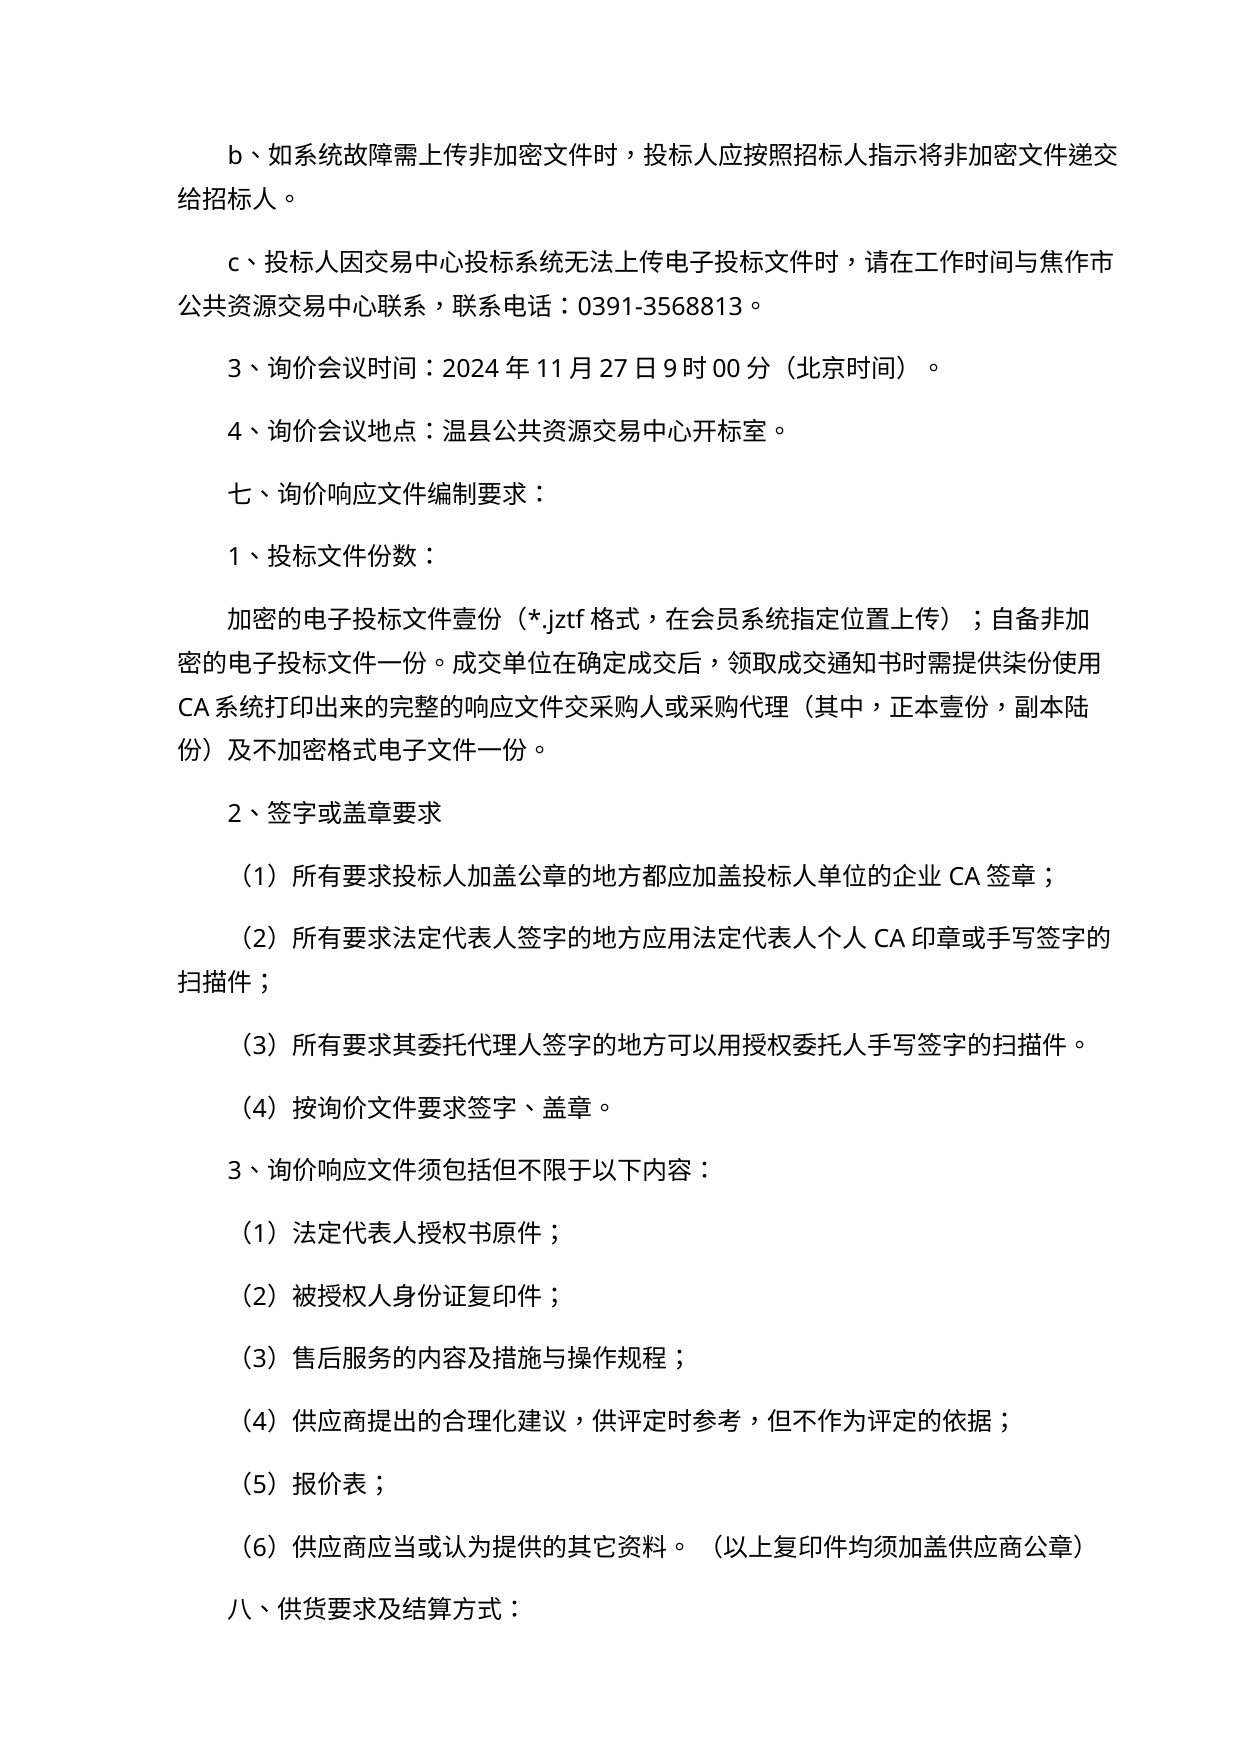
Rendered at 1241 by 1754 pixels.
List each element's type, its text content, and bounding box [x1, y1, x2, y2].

text 七、询价响应文件编制要求： [177, 468, 1119, 512]
text 加密的电子投标文件壹份（*.jztf 格式，在会员系统指定位置上传）；自备非加 密的电子投标文件一份。成交单位在确定成交后，领取成交通知书时需提供柒份使用CA系统打印出来的完整的响应文件交采购人或采购代理（其中，正本壹份，副本陆份）及不加密格式电子文件一份。 [177, 593, 1119, 768]
text （5）报价表； [177, 1458, 1119, 1502]
text 1、投标文件份数： [177, 531, 1119, 574]
text （3）售后服务的内容及措施与操作规程； [177, 1333, 1119, 1377]
text （4）按询价文件要求签字、盖章。 [177, 1082, 1119, 1126]
text （1）所有要求投标人加盖公章的地方都应加盖投标人单位的企业 CA 签章； [177, 850, 1119, 894]
text （1）法定代表人授权书原件； [177, 1207, 1119, 1251]
text 八、供货要求及结算方式： [177, 1584, 1119, 1627]
text c、投标人因交易中心投标系统无法上传电子投标文件时，请在工作时间与焦作市 公共资源交易中心联系，联系电话：0391-3568813。 [177, 236, 1119, 324]
text （3）所有要求其委托代理人签字的地方可以用授权委托人手写签字的扫描件。 [177, 1019, 1119, 1063]
text b、如系统故障需上传非加密文件时，投标人应按照招标人指示将非加密文件递交 给招标人。 [177, 130, 1119, 217]
text 3、询价会议时间：2024 年11月27日9时00分（北京时间）。 [177, 343, 1119, 386]
text （2）所有要求法定代表人签字的地方应用法定代表人个人 CA 印章或手写签字的 扫描件； [177, 913, 1119, 1000]
text （2）被授权人身份证复印件； [177, 1270, 1119, 1314]
text （4）供应商提出的合理化建议，供评定时参考，但不作为评定的依据； [177, 1396, 1119, 1439]
text （6）供应商应当或认为提供的其它资料。 （以上复印件均须加盖供应商公章） [177, 1521, 1119, 1565]
text 4、询价会议地点：温县公共资源交易中心开标室。 [177, 405, 1119, 449]
text 3、询价响应文件须包括但不限于以下内容： [177, 1145, 1119, 1188]
text 2、签字或盖章要求 [177, 787, 1119, 831]
